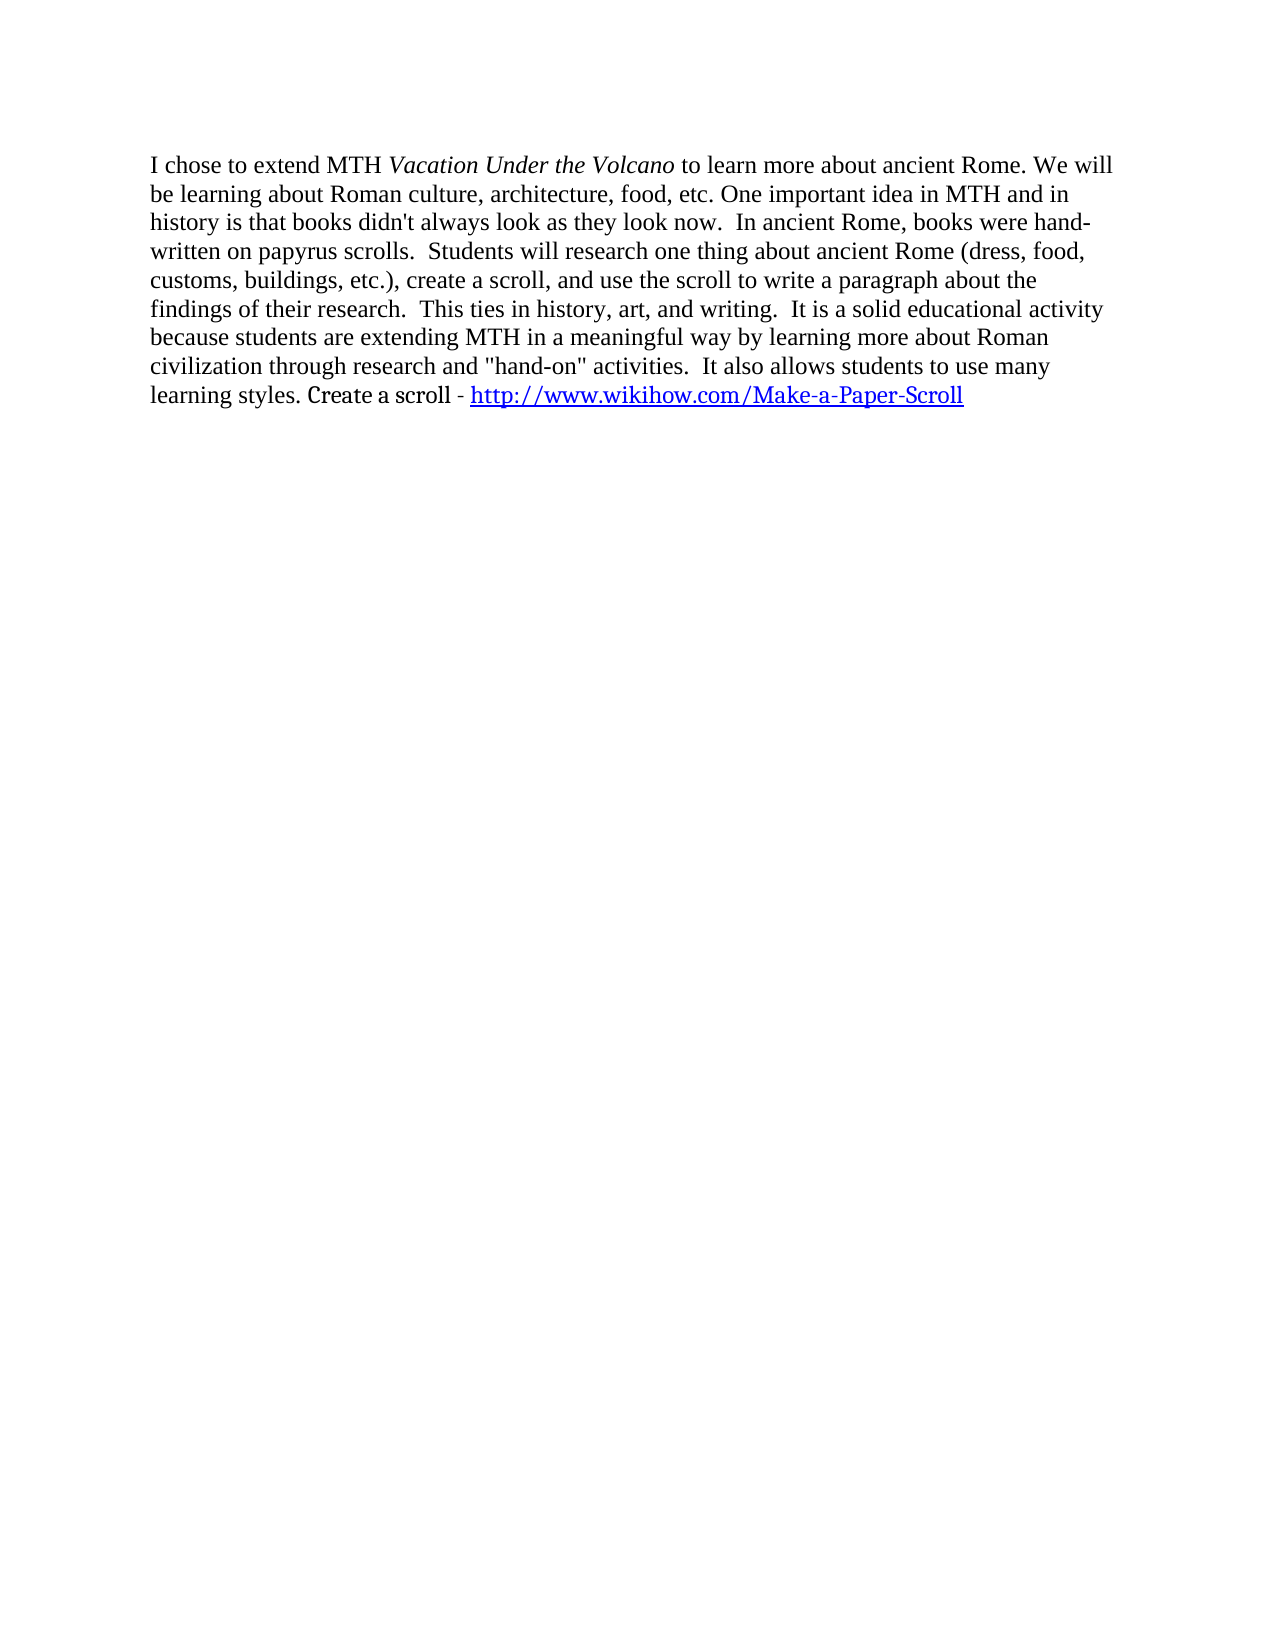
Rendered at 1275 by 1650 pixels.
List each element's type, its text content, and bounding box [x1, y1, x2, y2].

text I chose to extend MTH Vacation Under the Volcano to learn more about ancient Rome. We will be learning about Roman culture, architecture, food, etc. One important idea in MTH and in history is that books didn't always look as they look now. In ancient Rome, books were hand-written on papyrus scrolls. Students will research one thing about ancient Rome (dress, food, customs, buildings, etc.), create a scroll, and use the scroll to write a paragraph about the findings of their research. This ties in history, art, and writing. It is a solid educational activity because students are extending MTH in a meaningful way by learning more about Roman civilization through research and "hand-on" activities. It also allows students to use many learning styles. Create a scroll - http://www.wikihow.com/Make-a-Paper-Scroll [150, 150, 1125, 409]
